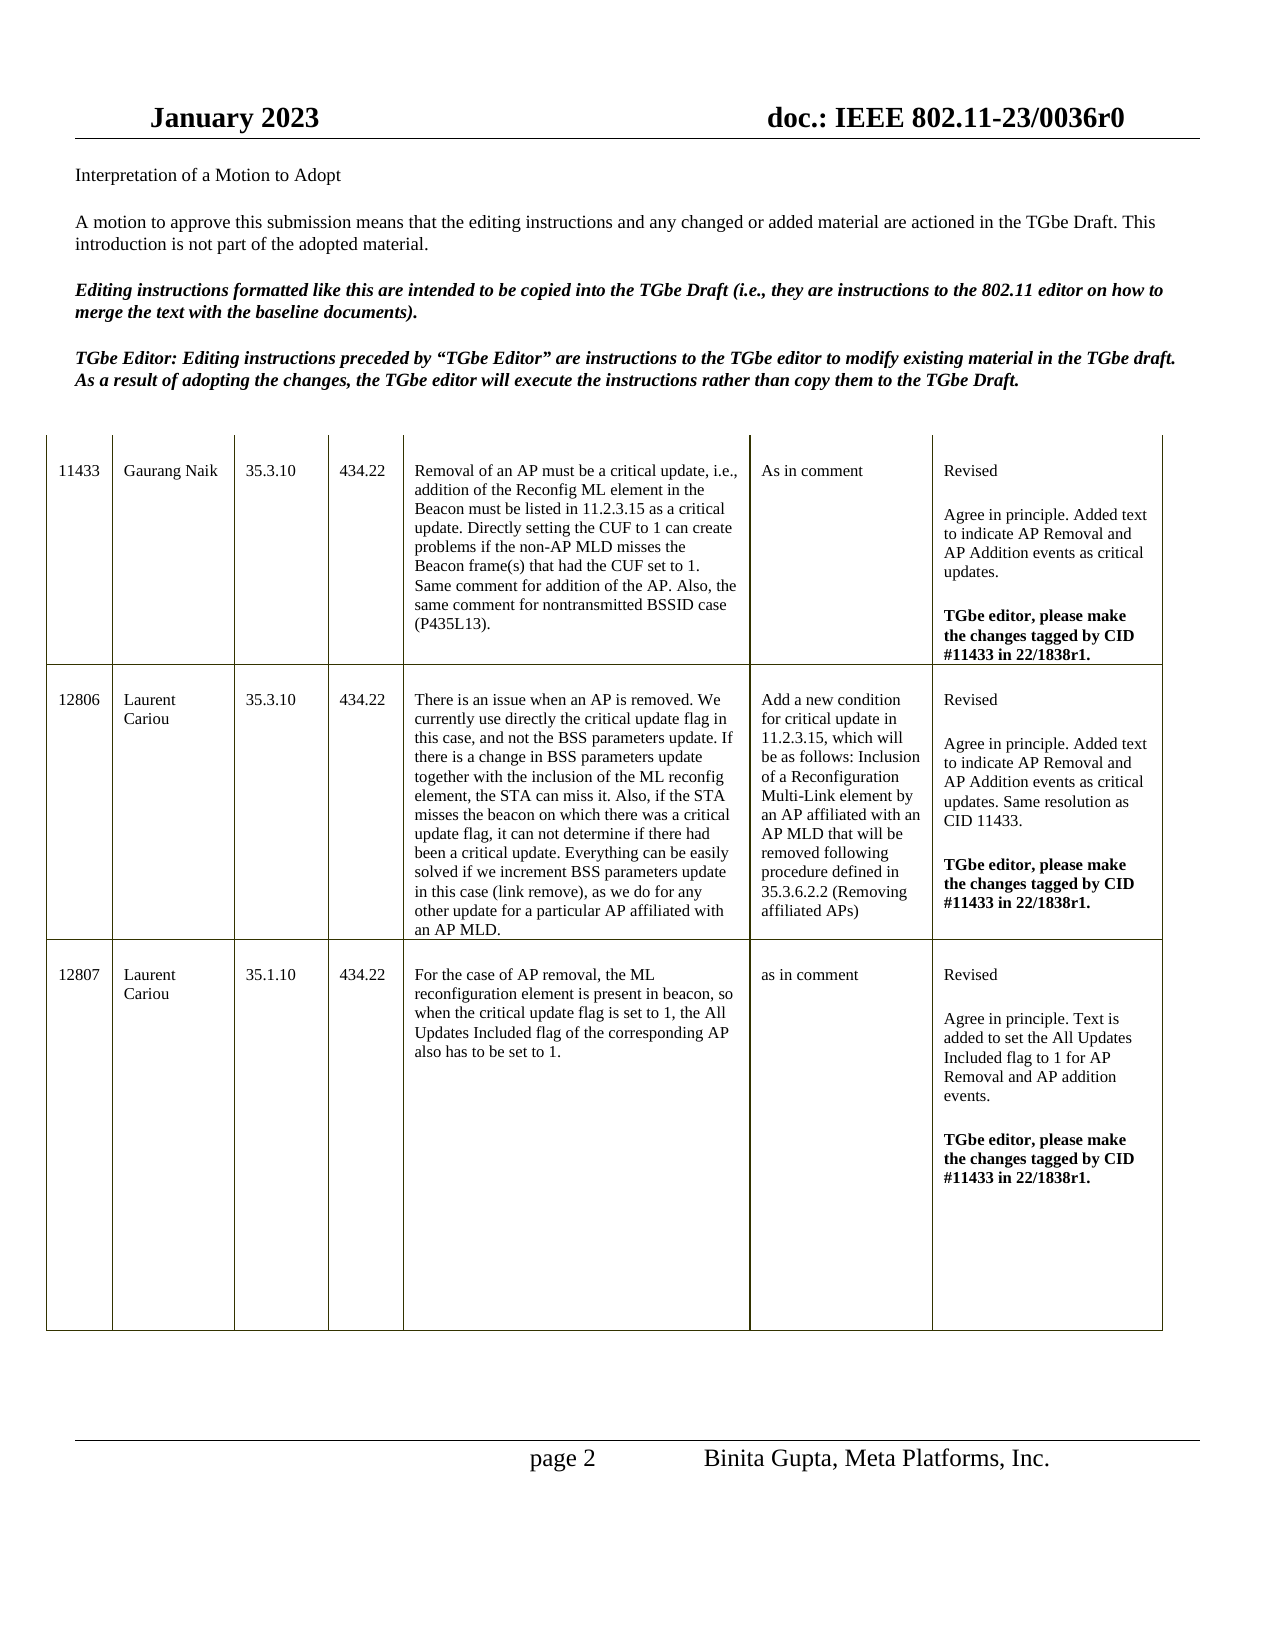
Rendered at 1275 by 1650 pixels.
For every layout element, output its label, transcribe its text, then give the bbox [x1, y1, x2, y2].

table_header 434.22 [329, 435, 403, 664]
table_header As in comment [751, 435, 932, 664]
table_cell Revised Agree in principle. Added text to indicate AP Removal and AP Addition events as critical updates. Same resolution as CID 11433. TGbe editor, please make the changes tagged by CID #11433 in 22/1838r1. [933, 665, 1162, 939]
table_header Removal of an AP must be a critical update, i.e., addition of the Reconfig ML element in the Beacon must be listed in 11.2.3.15 as a critical update. Directly setting the CUF to 1 can create problems if the non-AP MLD misses the Beacon frame(s) that had the CUF set to 1. Same comment for addition of the AP. Also, the same comment for nontransmitted BSSID case (P435L13). [404, 435, 749, 664]
text Editing instructions formatted like this are intended to be copied into the TGbe Draft (i.e., they are instructions to the 802.11 editor on how to merge the text with the baseline documents). [75, 279, 1200, 322]
table_cell There is an issue when an AP is removed. We currently use directly the critical update flag in this case, and not the BSS parameters update. If there is a change in BSS parameters update together with the inclusion of the ML reconfig element, the STA can miss it. Also, if the STA misses the beacon on which there was a critical update flag, it can not determine if there had been a critical update. Everything can be easily solved if we increment BSS parameters update in this case (link remove), as we do for any other update for a particular AP affiliated with an AP MLD. [404, 665, 749, 939]
table_cell Laurent Cariou [113, 665, 234, 939]
table_header Revised Agree in principle. Added text to indicate AP Removal and AP Addition events as critical updates. TGbe editor, please make the changes tagged by CID #11433 in 22/1838r1. [933, 435, 1162, 664]
table_header Gaurang Naik [113, 435, 234, 664]
table_cell Revised Agree in principle. Text is added to set the All Updates Included flag to 1 for AP Removal and AP addition events. TGbe editor, please make the changes tagged by CID #11433 in 22/1838r1. [933, 940, 1162, 1330]
table_header 35.3.10 [235, 435, 328, 664]
table_cell 35.1.10 [235, 940, 328, 1330]
table_cell For the case of AP removal, the ML reconfiguration element is present in beacon, so when the critical update flag is set to 1, the All Updates Included flag of the corresponding AP also has to be set to 1. [404, 940, 749, 1330]
table_cell Add a new condition for critical update in 11.2.3.15, which will be as follows: Inclusion of a Reconfiguration Multi-Link element by an AP affiliated with an AP MLD that will be removed following procedure defined in 35.3.6.2.2 (Removing affiliated APs) [751, 665, 932, 939]
table_cell 434.22 [329, 940, 403, 1330]
table_cell as in comment [751, 940, 932, 1330]
table_cell 12807 [47, 940, 112, 1330]
text Interpretation of a Motion to Adopt [75, 164, 1200, 186]
table_header 11433 [47, 435, 112, 664]
table_cell Laurent Cariou [113, 940, 234, 1330]
table_cell 434.22 [329, 665, 403, 939]
table_cell 12806 [47, 665, 112, 939]
text A motion to approve this submission means that the editing instructions and any changed or added material are actioned in the TGbe Draft. This introduction is not part of the adopted material. [75, 211, 1200, 254]
table_cell 35.3.10 [235, 665, 328, 939]
text TGbe Editor: Editing instructions preceded by “TGbe Editor” are instructions to the TGbe editor to modify existing material in the TGbe draft. As a result of adopting the changes, the TGbe editor will execute the instructions rather than copy them to the TGbe Draft. [75, 347, 1200, 390]
